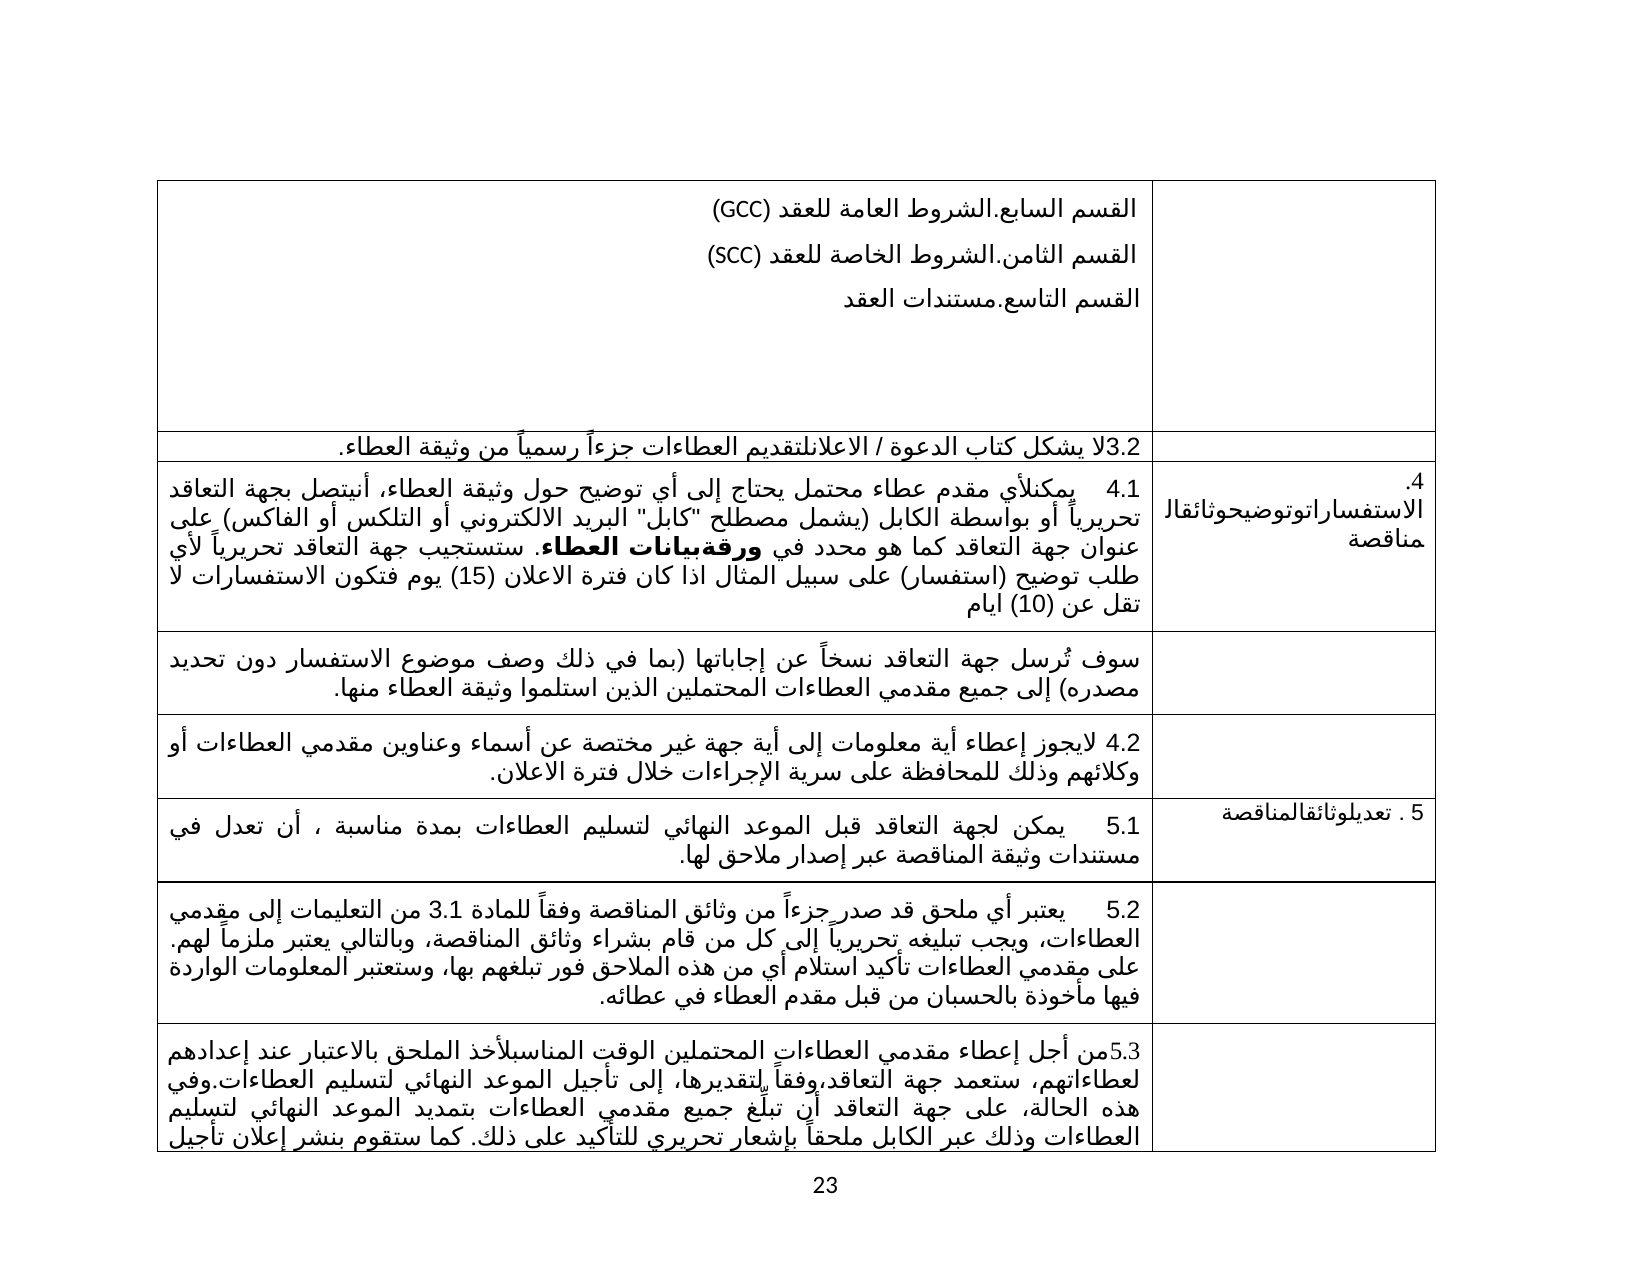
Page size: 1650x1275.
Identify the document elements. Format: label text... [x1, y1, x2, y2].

table_cell [1153, 632, 1435, 714]
table_cell [1153, 1024, 1435, 1151]
table_cell 5.1 يمكن لجهة التعاقد قبل الموعد النهائي لتسليم العطاءات بمدة مناسبة ، أن تعدل في مستندات وثيقة المناقصة عبر إصدار ملاحق لها. [158, 799, 1152, 881]
table_cell [1153, 432, 1435, 461]
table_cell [158, 181, 1152, 431]
table_cell 5.2 يعتبر أي ملحق قد صدر جزءاً من وثائق المناقصة وفقاً للمادة 3.1 من التعليمات إلى مقدمي العطاءات، ويجب تبليغه تحريرياً إلى كل من قام بشراء وثائق المناقصة، وبالتالي يعتبر ملزماً لهم. على مقدمي العطاءات تأكيد استلام أي من هذه الملاحق فور تبلغهم بها، وستعتبر المعلومات الواردة فيها مأخوذة بالحسبان من قبل مقدم العطاء في عطائه. [158, 883, 1152, 1022]
table_cell 5 . تعديلوثائقالمناقصة [1153, 799, 1435, 881]
table_cell 4. الاستفساراتوتوضيحوثائقالمناقصة [1153, 462, 1435, 631]
table_cell [1153, 883, 1435, 1022]
table_cell 4.2 لايجوز إعطاء أية معلومات إلى أية جهة غير مختصة عن أسماء وعناوين مقدمي العطاءات أو وكلائهم وذلك للمحافظة على سرية الإجراءات خلال فترة الاعلان. [158, 715, 1152, 798]
table_cell [1153, 715, 1435, 798]
table_cell [1153, 181, 1435, 431]
table_cell 3.2لا يشكل كتاب الدعوة / الاعلانلتقديم العطاءات جزءاً رسمياً من وثيقة العطاء. [158, 432, 1152, 461]
table_cell 4.1 يمكنلأي مقدم عطاء محتمل يحتاج إلى أي توضيح حول وثيقة العطاء، أنيتصل بجهة التعاقد تحريرياً أو بواسطة الكابل (يشمل مصطلح "كابل" البريد الالكتروني أو التلكس أو الفاكس) على عنوان جهة التعاقد كما هو محدد في ورقةبيانات العطاء. ستستجيب جهة التعاقد تحريرياً لأي طلب توضيح (استفسار) على سبيل المثال اذا كان فترة الاعلان (15) يوم فتكون الاستفسارات لا تقل عن (10) ايام [158, 462, 1152, 631]
table_cell سوف تُرسل جهة التعاقد نسخاً عن إجاباتها (بما في ذلك وصف موضوع الاستفسار دون تحديد مصدره) إلى جميع مقدمي العطاءات المحتملين الذين استلموا وثيقة العطاء منها. [158, 632, 1152, 714]
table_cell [158, 1024, 1152, 1151]
